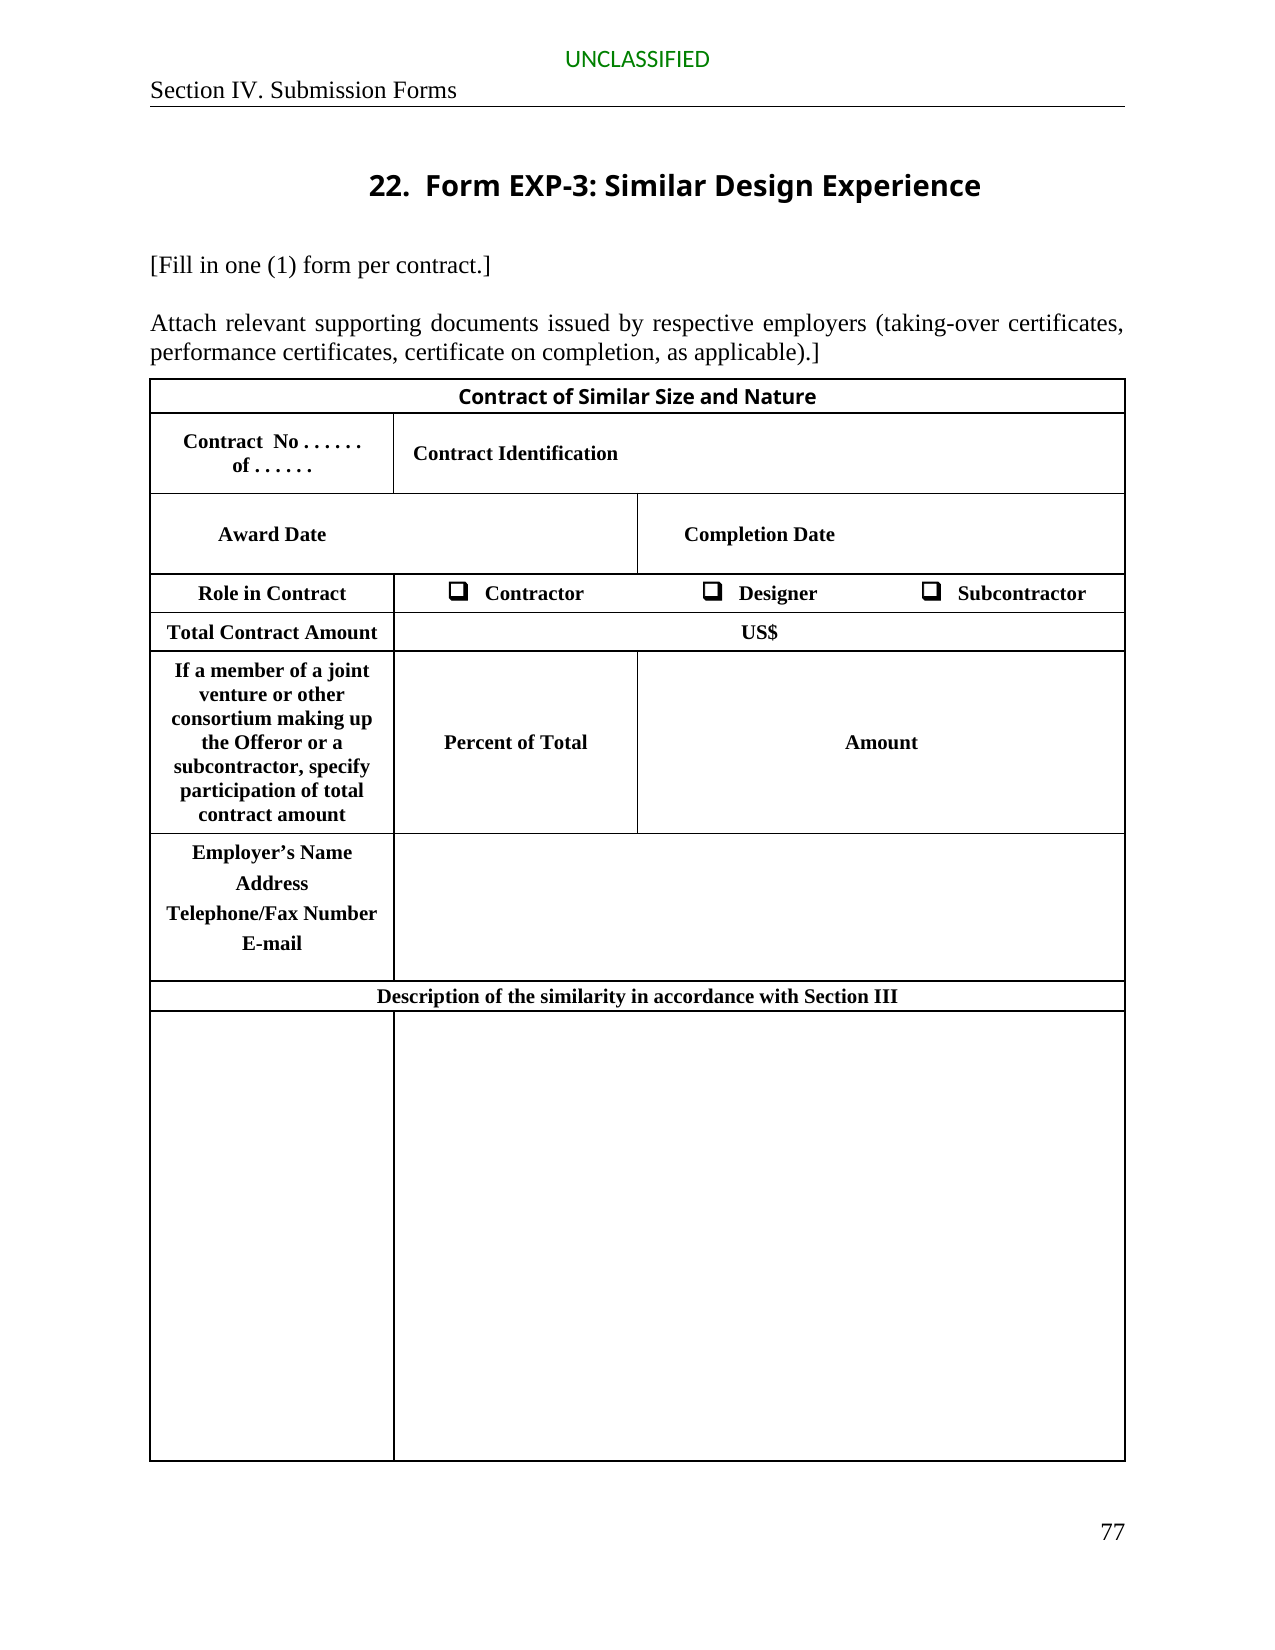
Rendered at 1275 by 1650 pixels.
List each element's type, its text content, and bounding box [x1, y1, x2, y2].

table_cell If a member of a joint venture or other consortium making up the Offeror or a subcontractor, specify participation of total contract amount [151, 652, 393, 832]
text Attach relevant supporting documents issued by respective employers (taking-over certificates, performance certificates, certificate on completion, as applicable).] [150, 308, 1125, 366]
table_cell Award Date [151, 494, 394, 573]
table_cell [395, 834, 1124, 980]
table_cell [151, 1012, 393, 1460]
text [Fill in one (1) form per contract.] [150, 250, 1125, 279]
table_cell US$ [395, 613, 1124, 650]
table_header Contract of Similar Size and Nature [151, 380, 1124, 412]
table_cell Role in Contract [151, 575, 393, 612]
table_cell [881, 494, 1124, 573]
table_cell [638, 414, 1124, 493]
subtitle Form EXP-3: Similar Design Experience [225, 166, 1125, 205]
table_cell Percent of Total [395, 652, 637, 832]
table_cell Employer’s Name Address Telephone/Fax Number E-mail [151, 834, 393, 980]
table_cell Contract No . . . . . . of . . . . . . [151, 414, 393, 493]
table_cell Designer [638, 575, 881, 612]
table_cell Contract Identification [394, 414, 637, 493]
table_cell Subcontractor [881, 575, 1124, 612]
table_cell Contractor [395, 575, 637, 612]
table_cell Description of the similarity in accordance with Section III [151, 982, 1124, 1010]
table_cell Completion Date [638, 494, 881, 573]
table_cell [395, 1012, 1124, 1460]
table_cell Amount [638, 652, 1124, 832]
table_cell Total Contract Amount [151, 613, 393, 650]
table_cell [394, 494, 637, 573]
